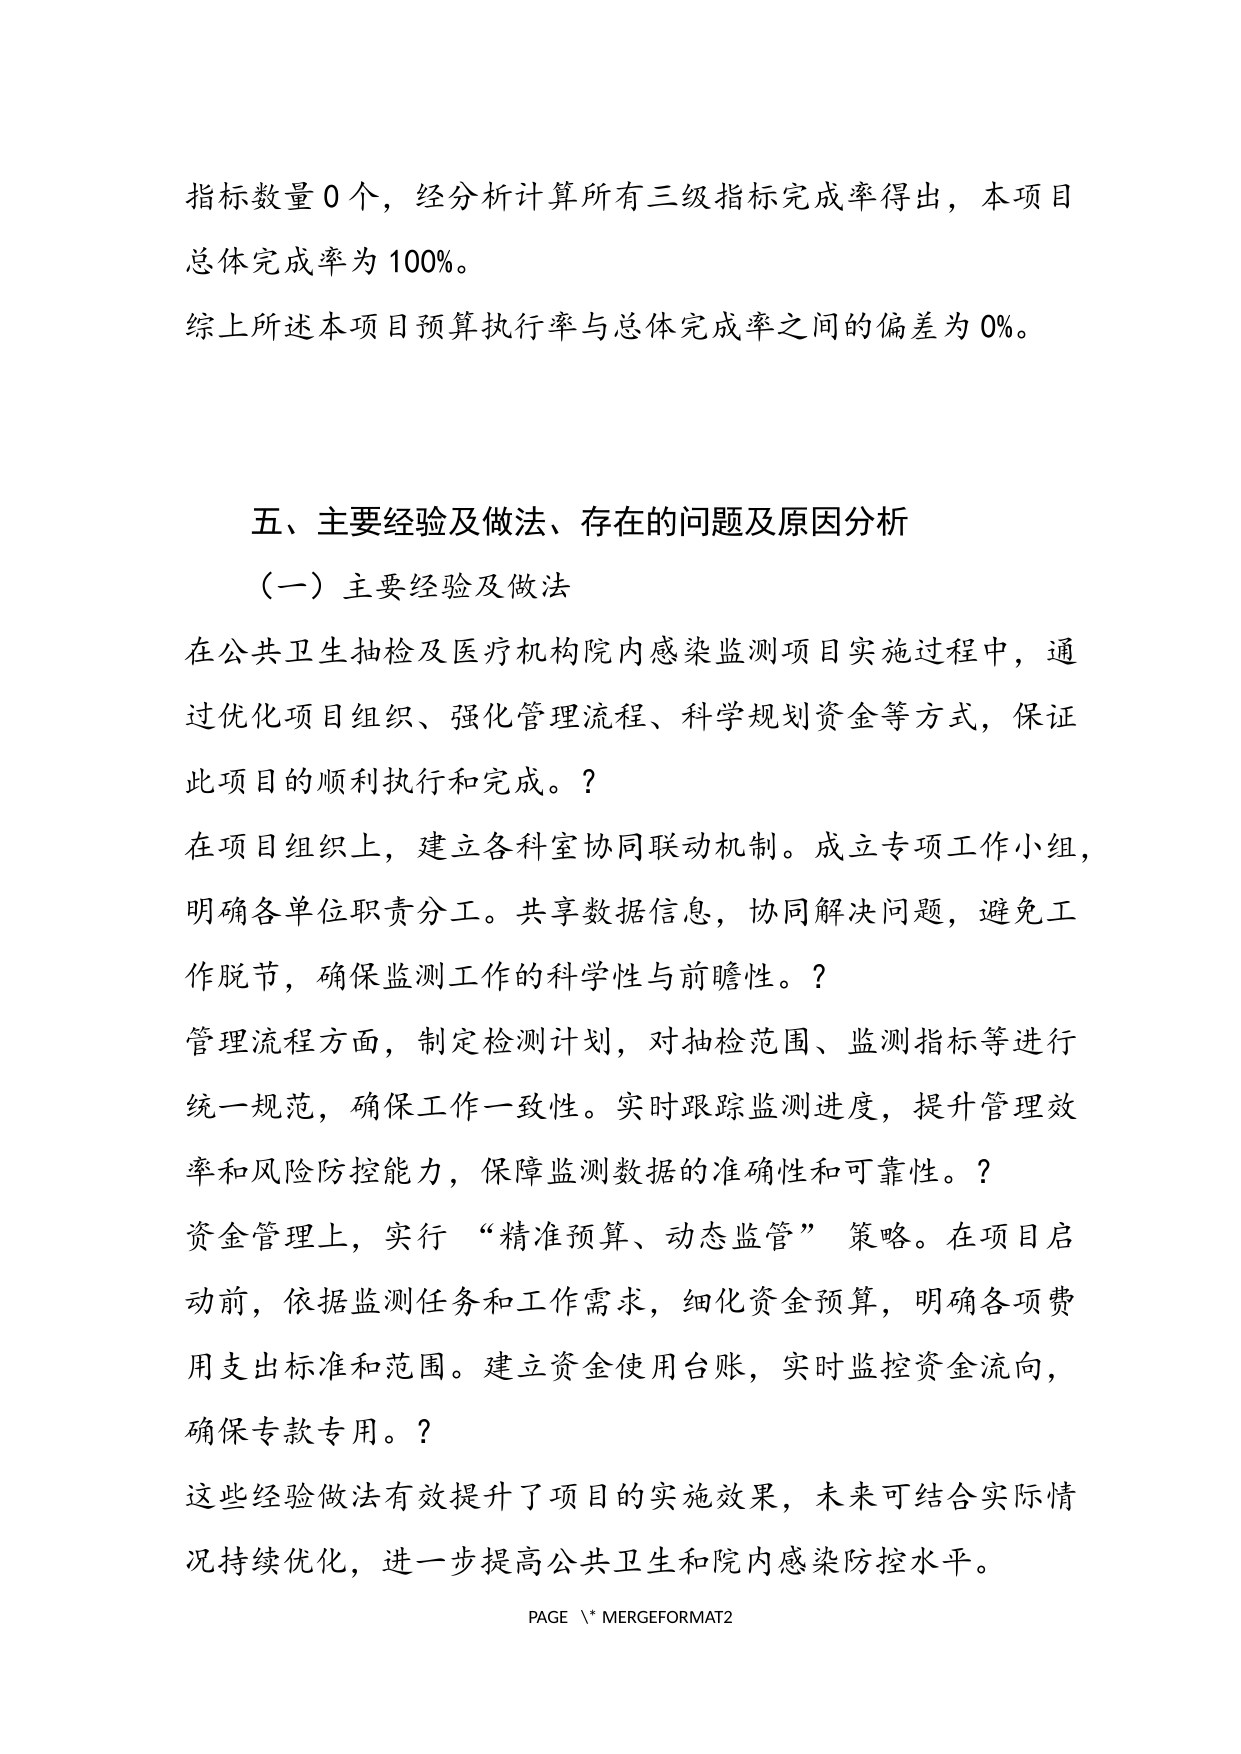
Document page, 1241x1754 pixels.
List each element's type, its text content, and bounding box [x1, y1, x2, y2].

list 主要经验及做法、存在的问题及原因分析 [183, 487, 1078, 552]
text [183, 552, 1078, 1592]
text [183, 162, 1078, 357]
